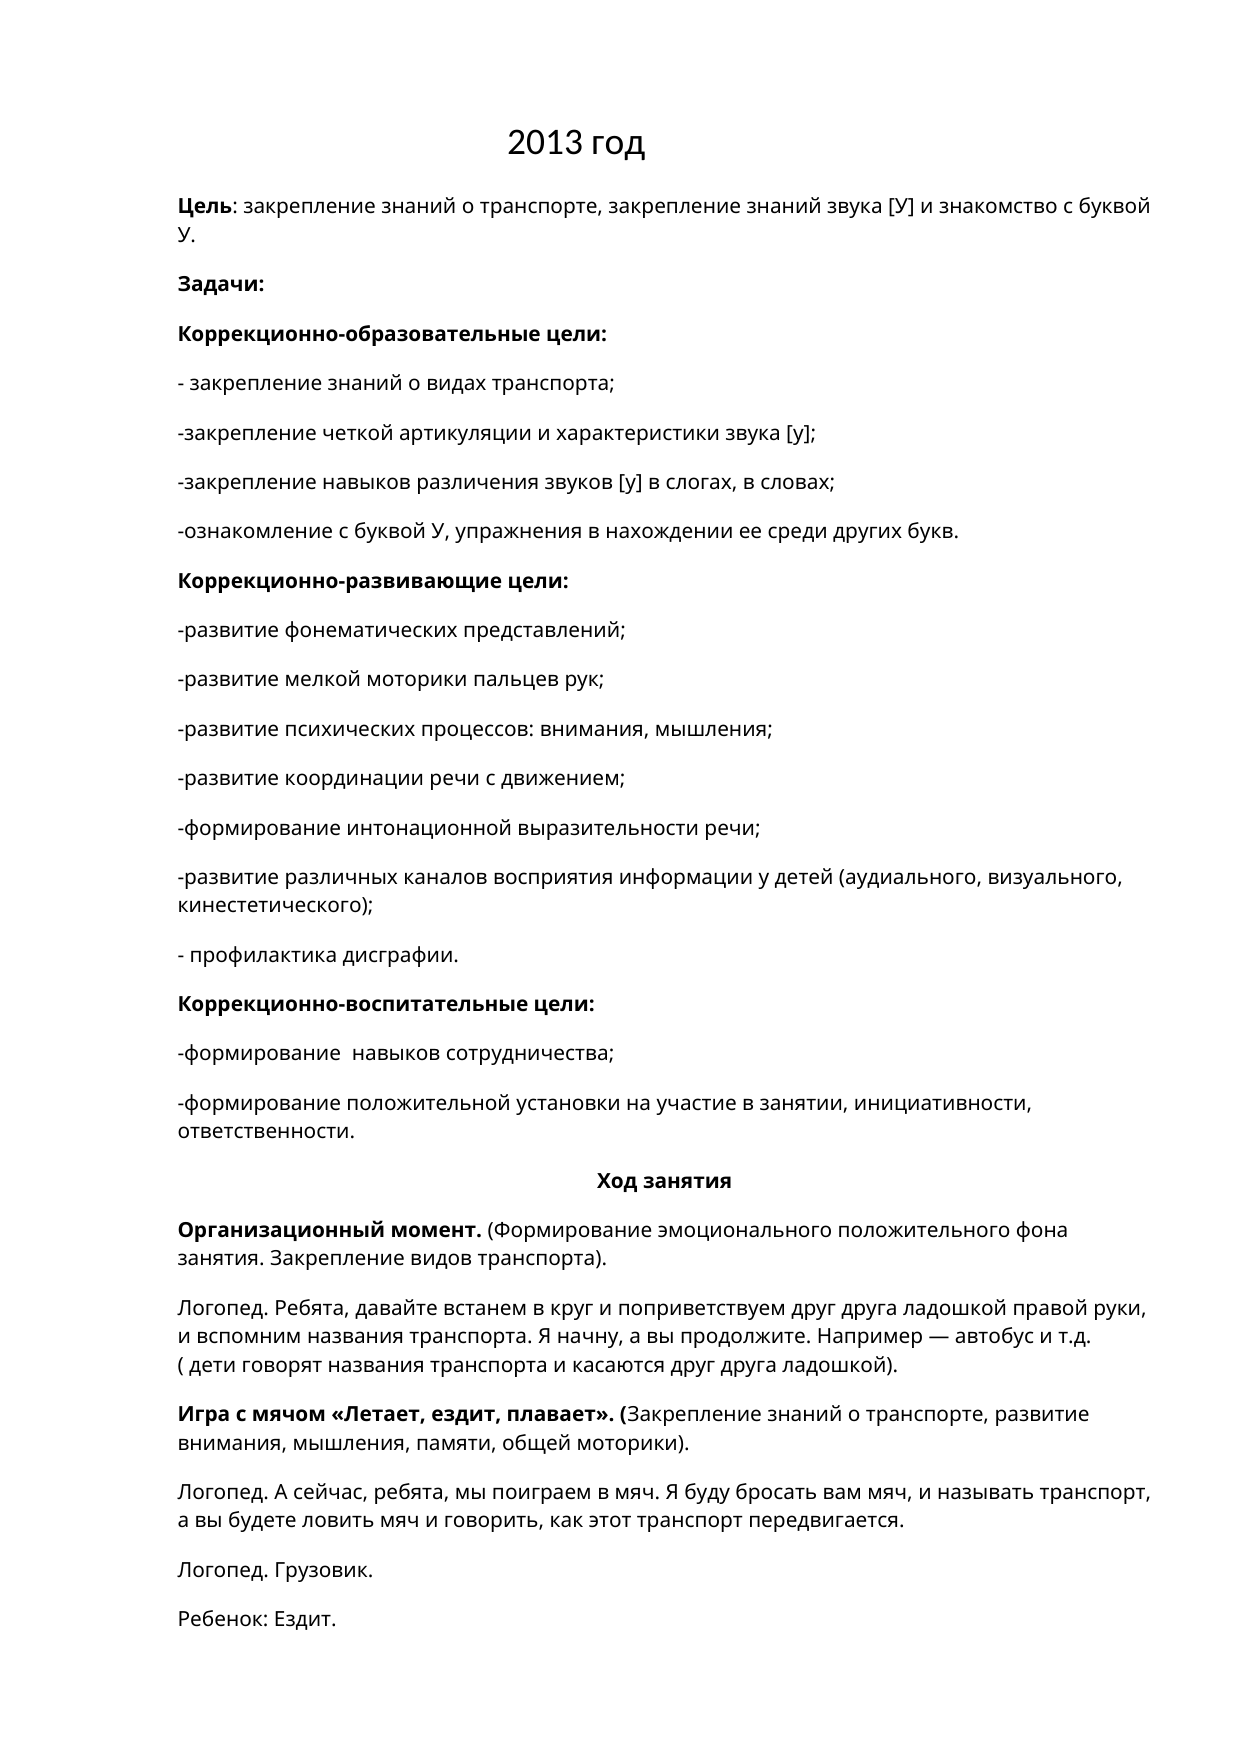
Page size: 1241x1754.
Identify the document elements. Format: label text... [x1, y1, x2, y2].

text Логопед. А сейчас, ребята, мы поиграем в мяч. Я буду бросать вам мяч, и называть транспорт, а вы будете ловить мяч и говорить, как этот транспорт передвигается. [177, 1477, 1152, 1534]
text Ребенок: Ездит. [177, 1604, 1152, 1633]
text Коррекционно-образовательные цели: [177, 319, 1152, 347]
text Цель: закрепление знаний о транспорте, закрепление знаний звука [У] и знакомство с буквой У. [177, 192, 1152, 248]
text -ознакомление с буквой У, упражнения в нахождении ее среди других букв. [177, 516, 1152, 545]
text Логопед. Ребята, давайте встанем в круг и поприветствуем друг друга ладошкой правой руки, и вспомним названия транспорта. Я начну, а вы продолжите. Например — автобус и т.д. ( дети говорят названия транспорта и касаются друг друга ладошкой). [177, 1293, 1152, 1378]
text Игра с мячом «Летает, ездит, плавает». (Закрепление знаний о транспорте, развитие внимания, мышления, памяти, общей моторики). [177, 1399, 1152, 1456]
text -развитие фонематических представлений; [177, 615, 1152, 643]
text -развитие психических процессов: внимания, мышления; [177, 714, 1152, 742]
text -развитие мелкой моторики пальцев рук; [177, 664, 1152, 693]
text - закрепление знаний о видах транспорта; [177, 368, 1152, 397]
text -развитие координации речи с движением; [177, 763, 1152, 792]
text Организационный момент. (Формирование эмоционального положительного фона занятия. Закрепление видов транспорта). [177, 1215, 1152, 1272]
text 2013 год [177, 118, 1152, 164]
text -формирование навыков сотрудничества; [177, 1038, 1152, 1067]
text -формирование интонационной выразительности речи; [177, 813, 1152, 841]
text -закрепление навыков различения звуков [у] в слогах, в словах; [177, 467, 1152, 495]
text Ход занятия [177, 1166, 1152, 1194]
text - профилактика дисграфии. [177, 940, 1152, 968]
text Задачи: [177, 269, 1152, 298]
text -развитие различных каналов восприятия информации у детей (аудиального, визуального, кинестетического); [177, 862, 1152, 919]
text -закрепление четкой артикуляции и характеристики звука [у]; [177, 418, 1152, 446]
text Логопед. Грузовик. [177, 1555, 1152, 1583]
text Коррекционно-воспитательные цели: [177, 989, 1152, 1018]
text Коррекционно-развивающие цели: [177, 566, 1152, 594]
text -формирование положительной установки на участие в занятии, инициативности, ответственности. [177, 1088, 1152, 1145]
